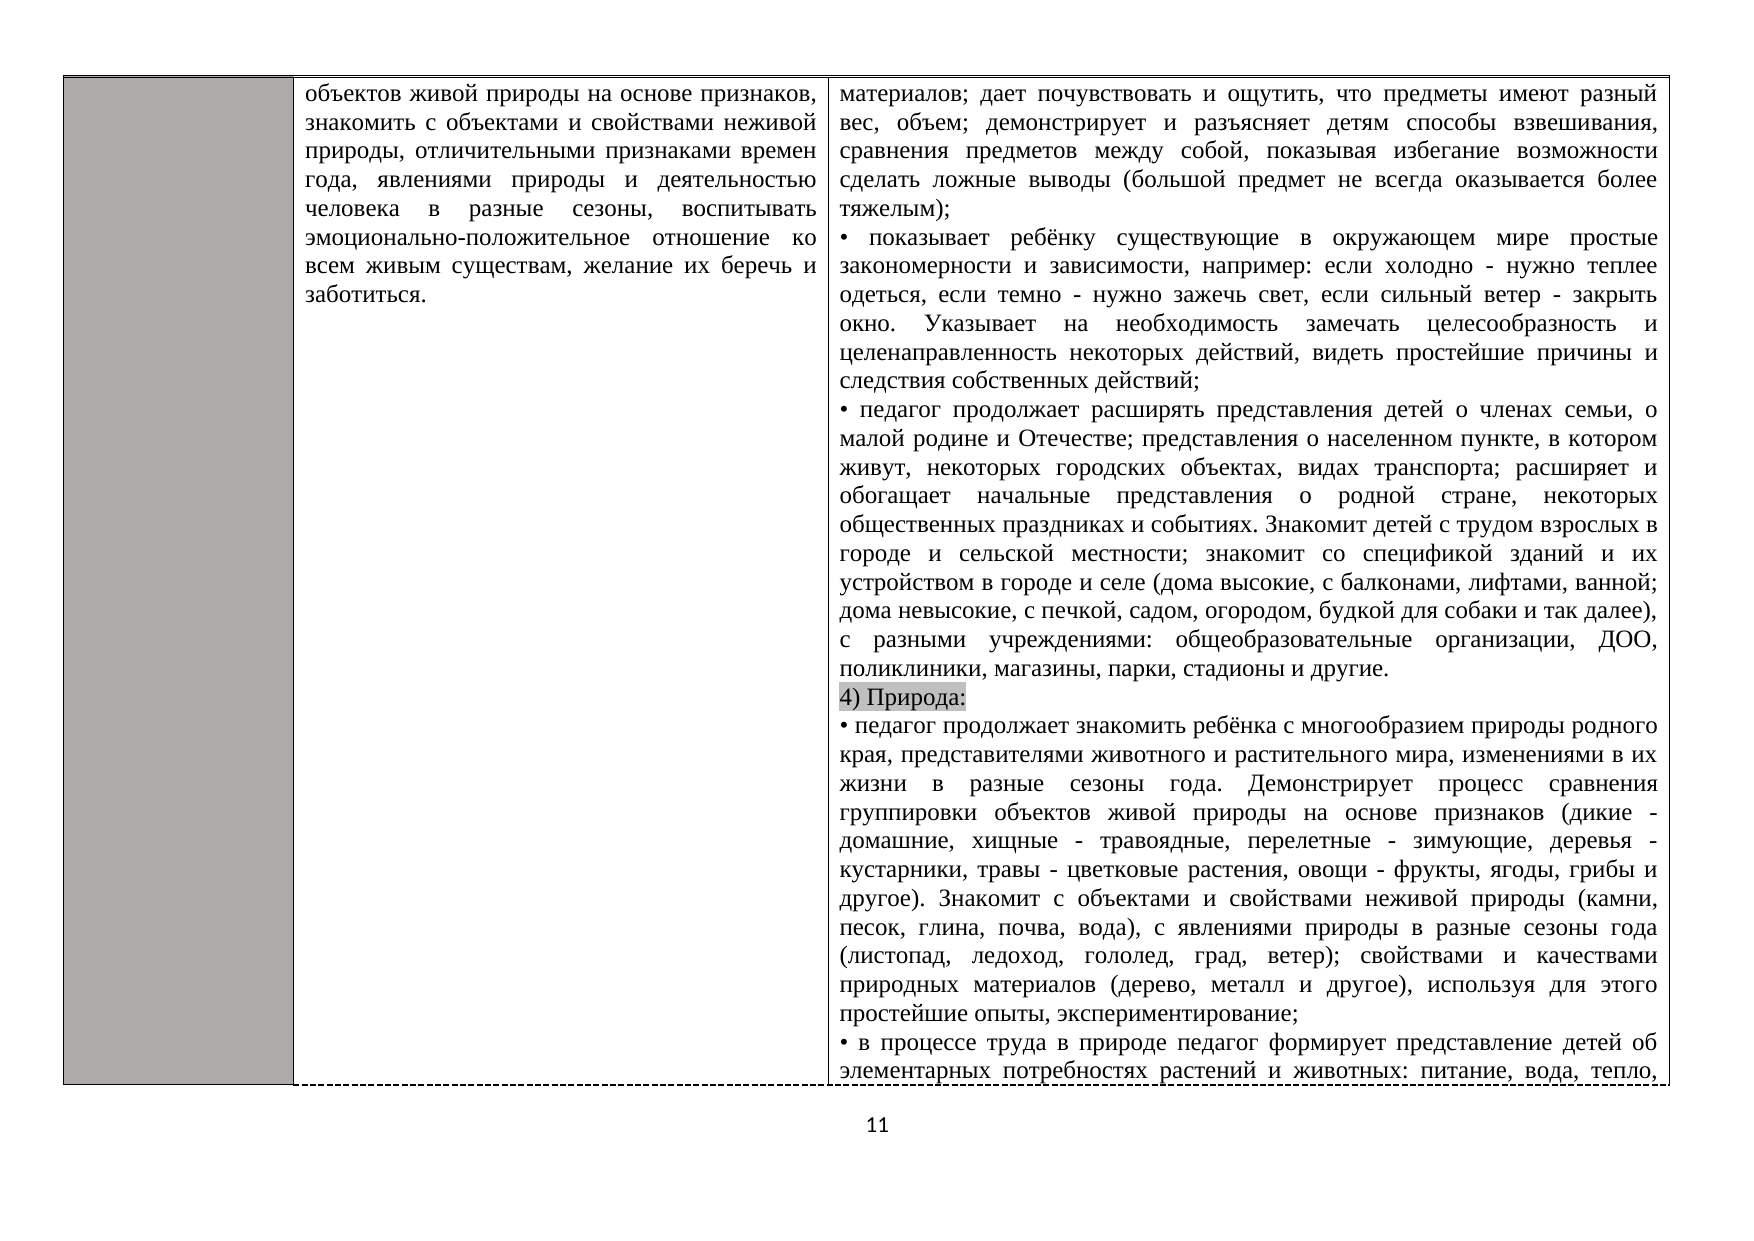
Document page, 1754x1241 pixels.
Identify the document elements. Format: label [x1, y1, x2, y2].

table_cell [829, 78, 1669, 1084]
table_cell [64, 78, 293, 1084]
table_cell [294, 78, 828, 1084]
